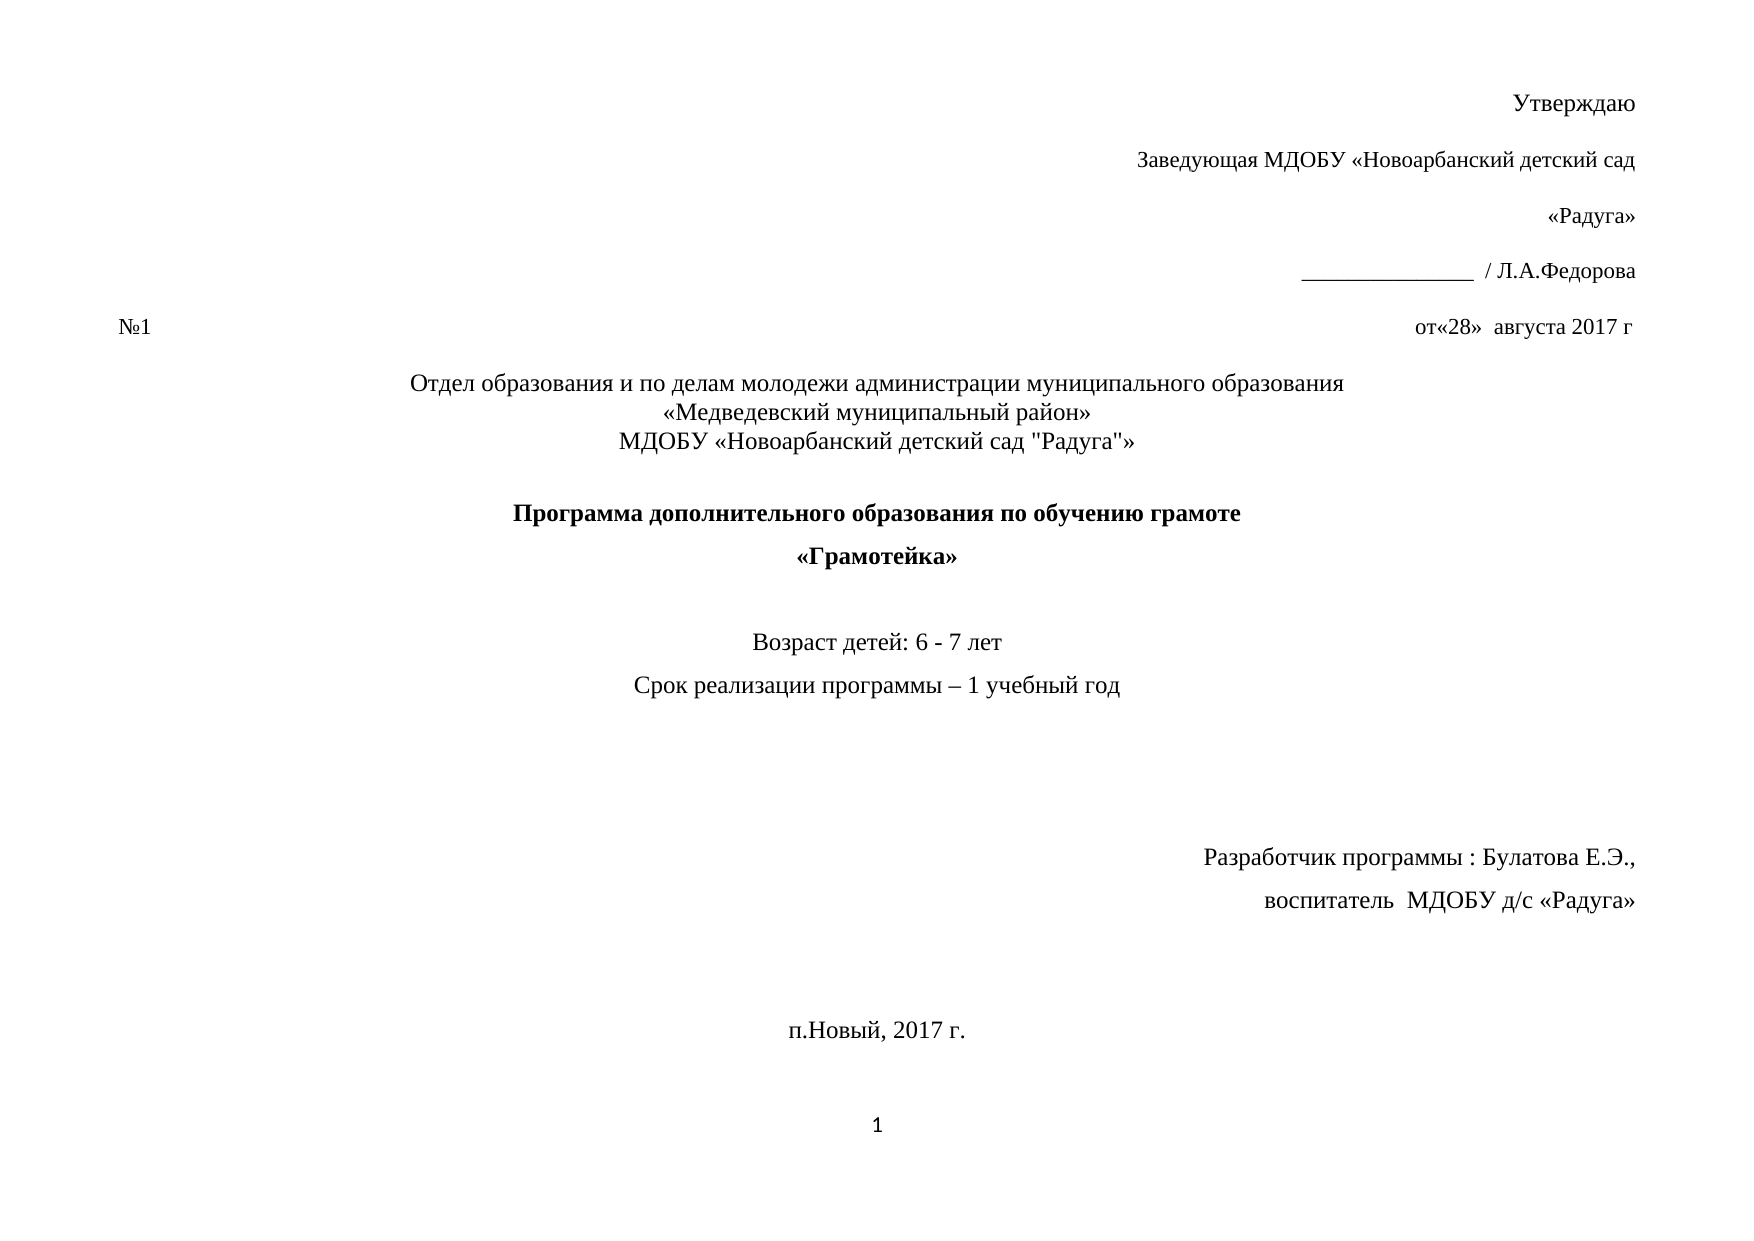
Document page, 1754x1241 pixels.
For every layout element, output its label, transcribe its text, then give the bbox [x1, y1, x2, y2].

text Утверждаю [118, 88, 1636, 117]
text МДОБУ «Новоарбанский детский сад "Радуга"» [118, 426, 1636, 455]
text «Радуга» [118, 202, 1636, 228]
text №1 от«28» августа 2017 г [118, 313, 1636, 339]
text воспитатель МДОБУ д/с «Радуга» [118, 885, 1636, 914]
text Разработчик программы : Булатова Е.Э., [118, 842, 1636, 871]
text _______________ / Л.А.Федорова [118, 257, 1636, 284]
text Возраст детей: 6 - 7 лет [118, 627, 1636, 656]
text «Грамотейка» [118, 541, 1636, 570]
text Отдел образования и по делам молодежи администрации муниципального образования [118, 368, 1636, 397]
text Срок реализации программы – 1 учебный год [118, 670, 1636, 699]
text Программа дополнительного образования по обучению грамоте [118, 498, 1636, 527]
text п.Новый, 2017 г. [118, 1015, 1636, 1043]
text «Медведевский муниципальный район» [118, 397, 1636, 426]
text Заведующая МДОБУ «Новоарбанский детский сад [118, 146, 1636, 173]
